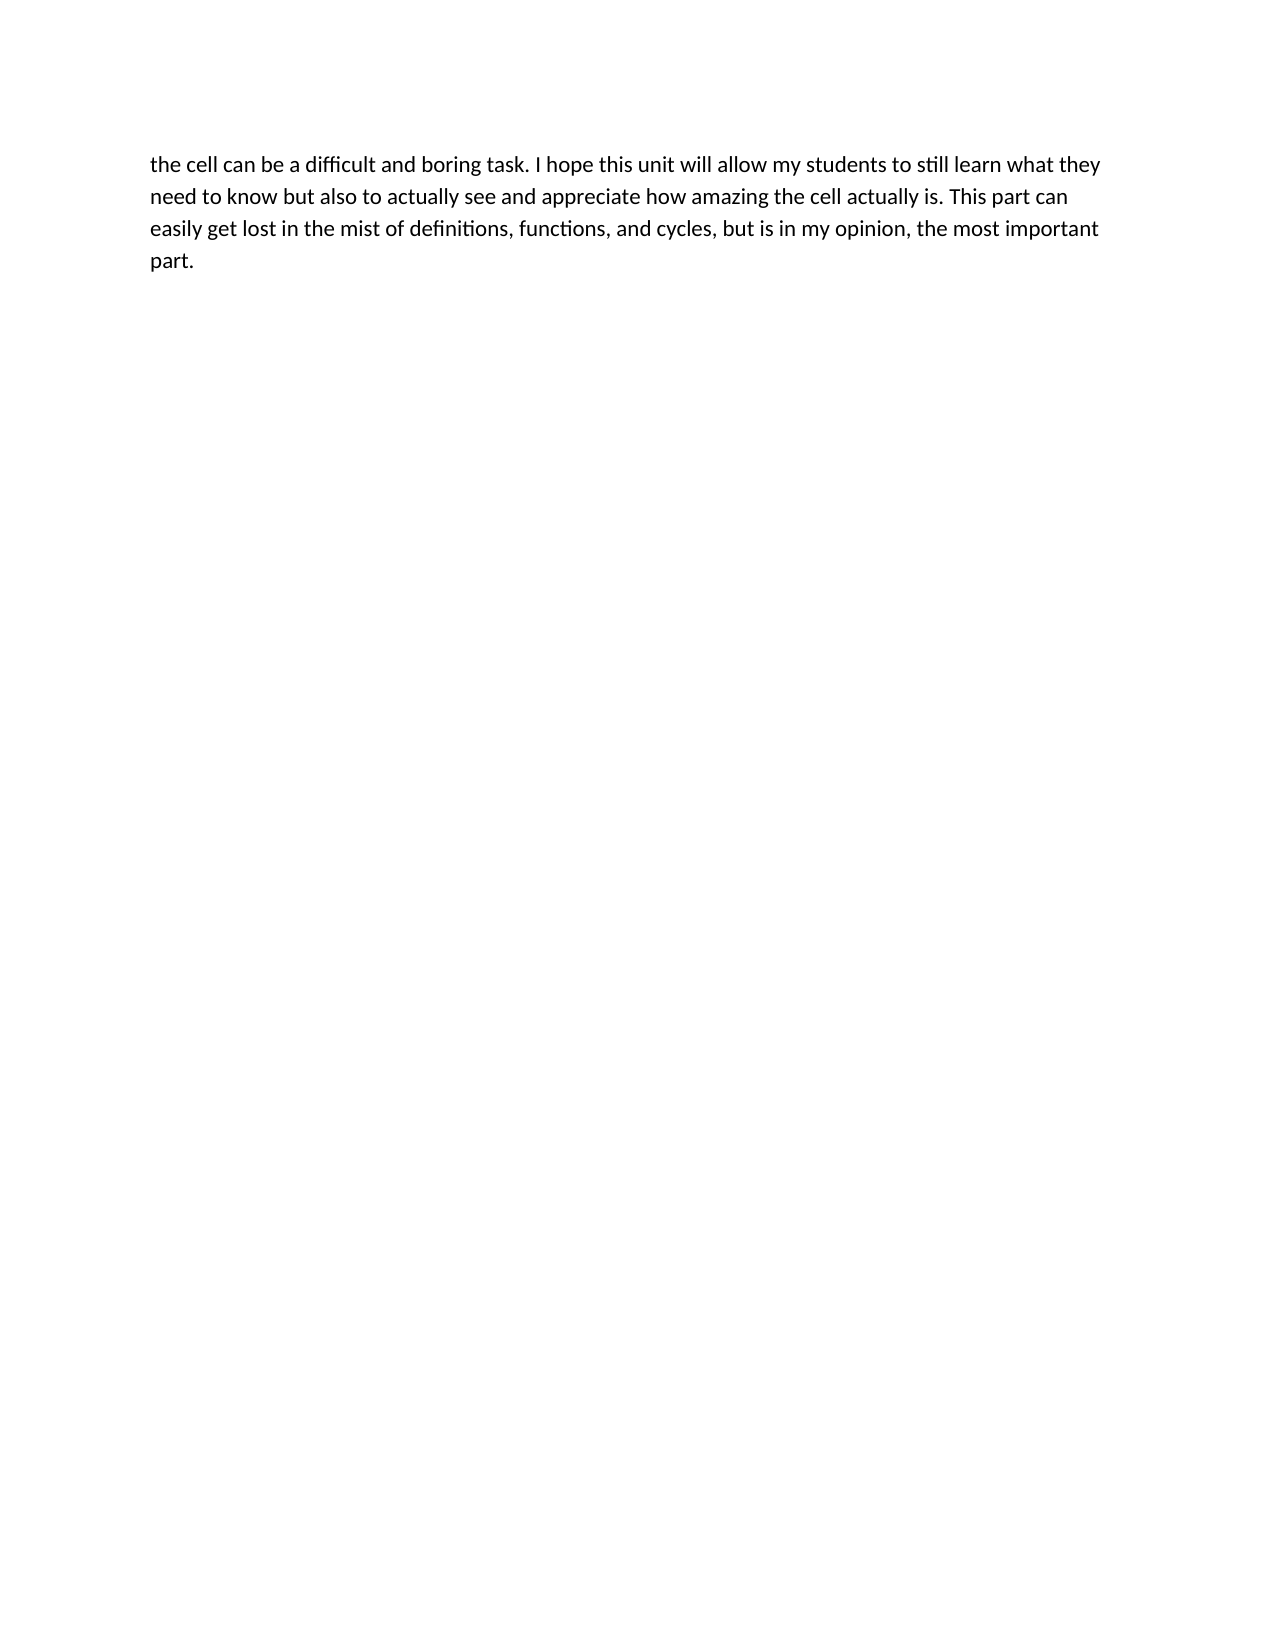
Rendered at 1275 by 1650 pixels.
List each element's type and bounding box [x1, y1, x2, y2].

text [150, 150, 1125, 274]
